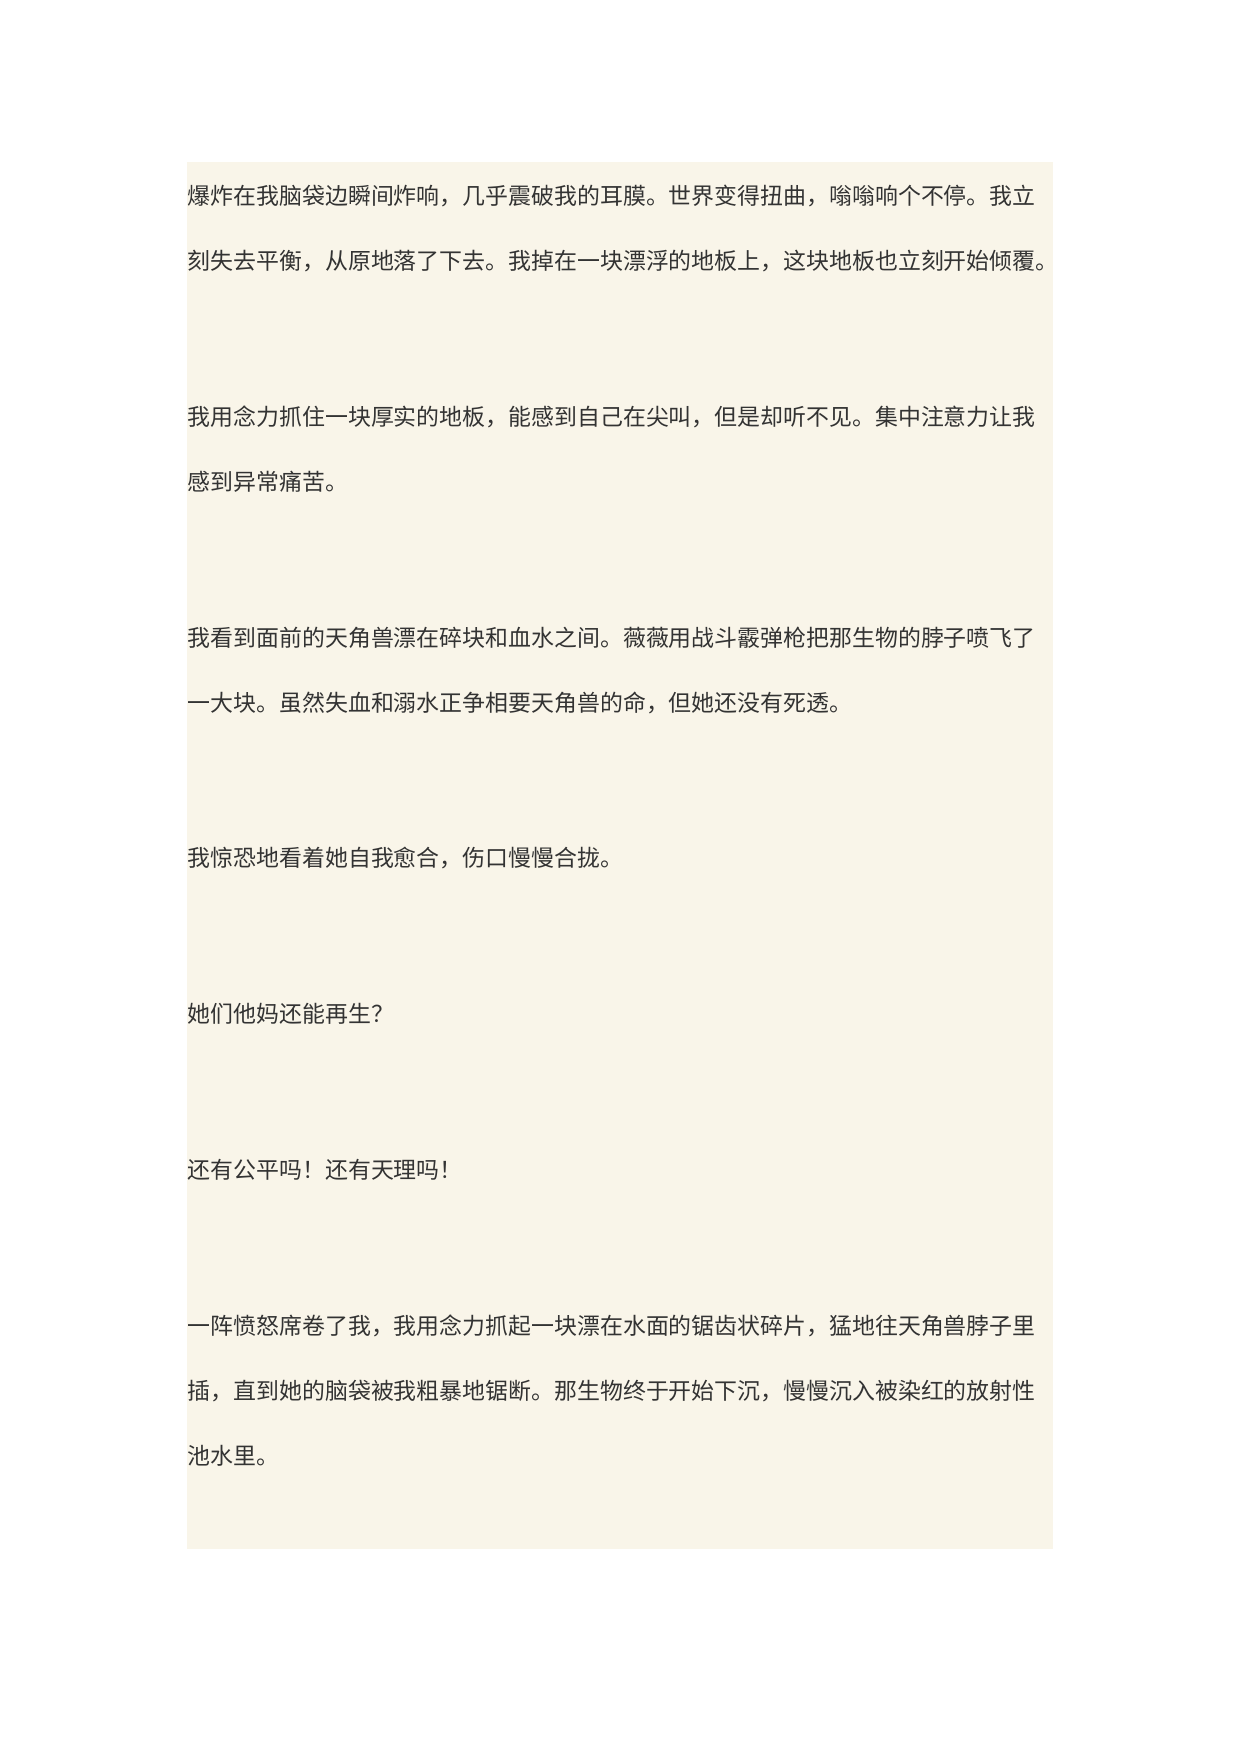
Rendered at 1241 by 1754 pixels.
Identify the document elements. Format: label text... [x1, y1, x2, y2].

text 她们他妈还能再生？ [187, 980, 1053, 1045]
text 一阵愤怒席卷了我，我用念力抓起一块漂在水面的锯齿状碎片，猛地往天角兽脖子里插，直到她的脑袋被我粗暴地锯断。那生物终于开始下沉，慢慢沉入被染红的放射性池水里。 [187, 1292, 1053, 1487]
text 我惊恐地看着她自我愈合，伤口慢慢合拢。 [187, 824, 1053, 889]
text 我看到面前的天角兽漂在碎块和血水之间。薇薇用战斗霰弹枪把那生物的脖子喷飞了一大块。虽然失血和溺水正争相要天角兽的命，但她还没有死透。 [187, 604, 1053, 734]
text 还有公平吗！还有天理吗！ [187, 1136, 1053, 1201]
text 爆炸在我脑袋边瞬间炸响，几乎震破我的耳膜。世界变得扭曲，嗡嗡响个不停。我立刻失去平衡，从原地落了下去。我掉在一块漂浮的地板上，这块地板也立刻开始倾覆。 [187, 162, 1053, 292]
text 我用念力抓住一块厚实的地板，能感到自己在尖叫，但是却听不见。集中注意力让我感到异常痛苦。 [187, 383, 1053, 513]
